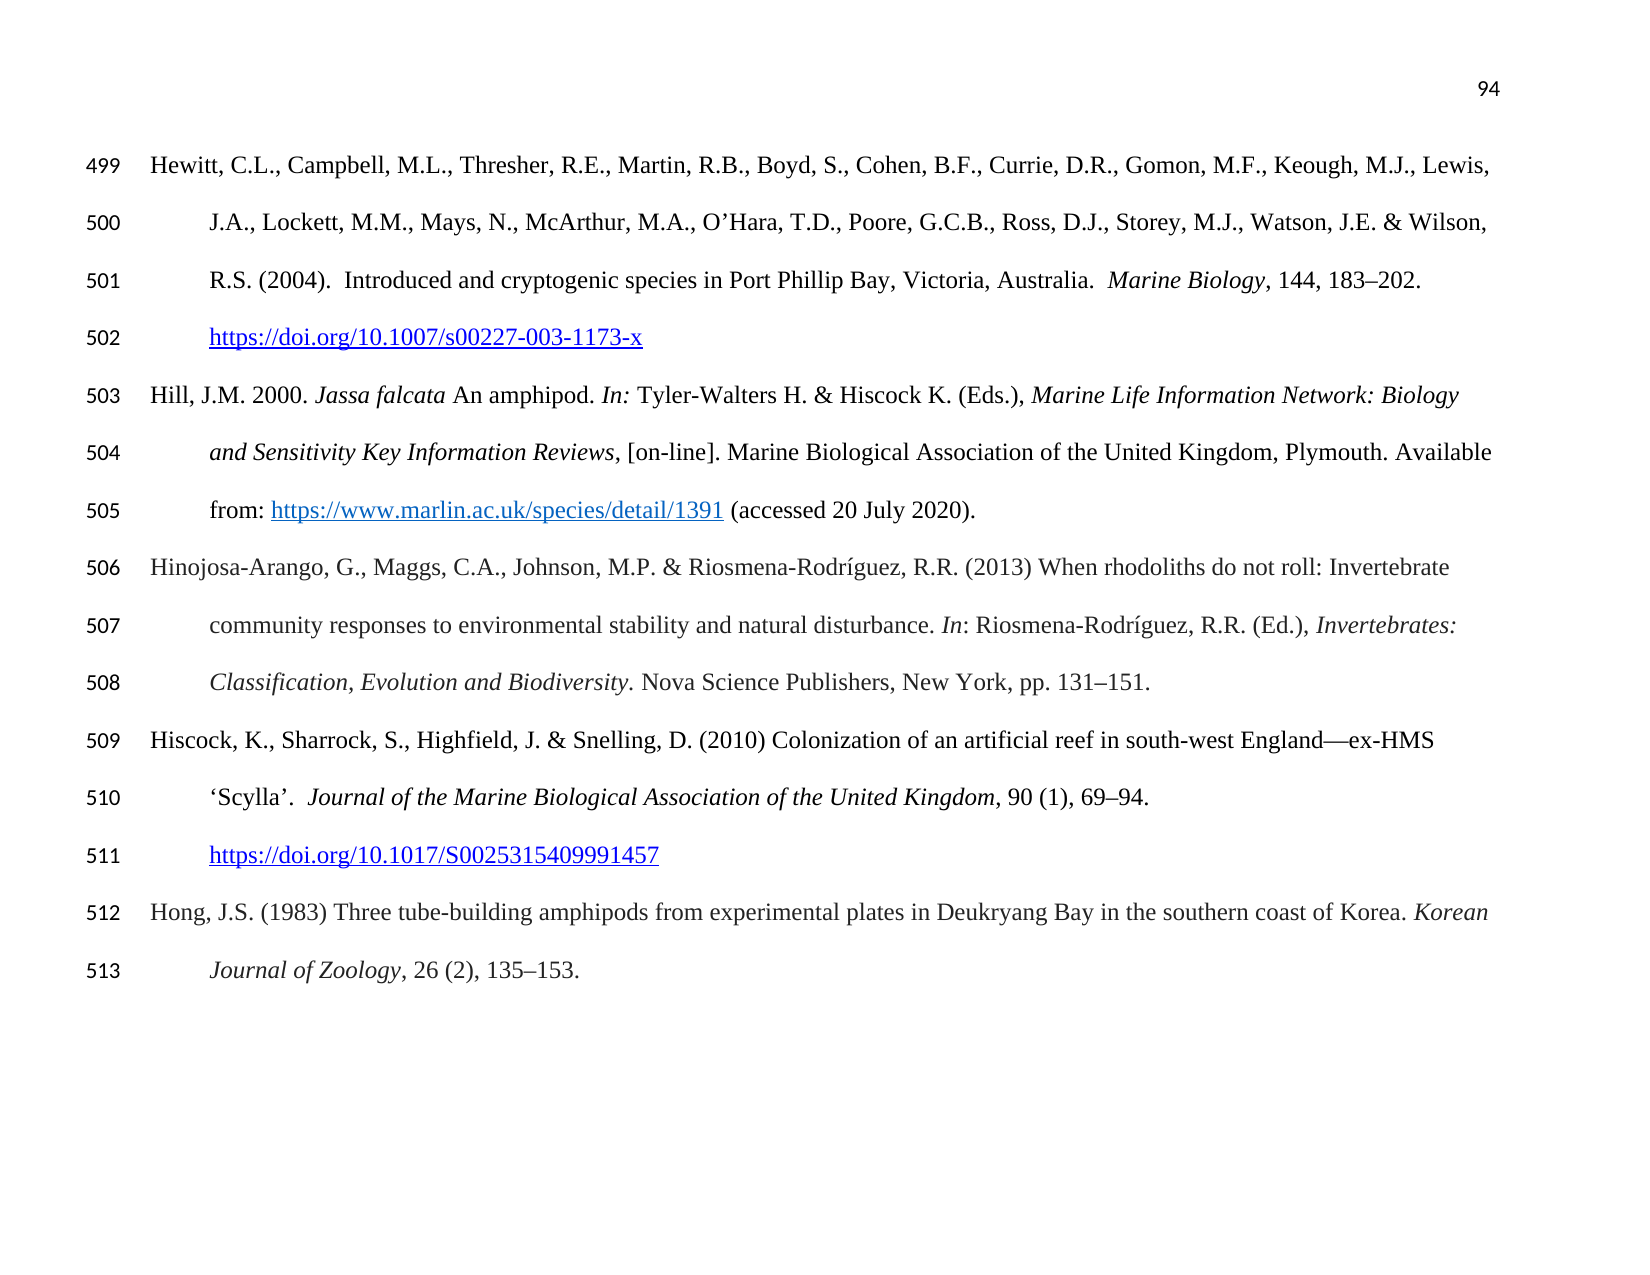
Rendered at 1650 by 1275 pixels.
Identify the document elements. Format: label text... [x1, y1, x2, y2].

text Hinojosa-Arango, G., Maggs, C.A., Johnson, M.P. & Riosmena-Rodríguez, R.R. (2013) When rhodoliths do not roll: Invertebrate community responses to environmental stability and natural disturbance. In: Riosmena-Rodríguez, R.R. (Ed.), Invertebrates: Classification, Evolution and Biodiversity. Nova Science Publishers, New York, pp. 131–151. [150, 552, 1500, 696]
text https://doi.org/10.1007/s00227-003-1173-x [209, 322, 1500, 351]
text Hill, J.M. 2000. Jassa falcata An amphipod. In: Tyler-Walters H. & Hiscock K. (Eds.), Marine Life Information Network: Biology and Sensitivity Key Information Reviews, [on-line]. Marine Biological Association of the United Kingdom, Plymouth. Available from: https://www.marlin.ac.uk/species/detail/1391 (accessed 20 July 2020). [150, 380, 1500, 524]
text https://doi.org/10.1017/S0025315409991457 [150, 840, 1500, 869]
text Hewitt, C.L., Campbell, M.L., Thresher, R.E., Martin, R.B., Boyd, S., Cohen, B.F., Currie, D.R., Gomon, M.F., Keough, M.J., Lewis, J.A., Lockett, M.M., Mays, N., McArthur, M.A., O’Hara, T.D., Poore, G.C.B., Ross, D.J., Storey, M.J., Watson, J.E. & Wilson, R.S. (2004). Introduced and cryptogenic species in Port Phillip Bay, Victoria, Australia. Marine Biology, 144, 183–202. [150, 150, 1500, 294]
text Hiscock, K., Sharrock, S., Highfield, J. & Snelling, D. (2010) Colonization of an artificial reef in south-west England—ex-HMS ‘Scylla’. Journal of the Marine Biological Association of the United Kingdom, 90 (1), 69–94. [150, 725, 1500, 811]
text Hong, J.S. (1983) Three tube-building amphipods from experimental plates in Deukryang Bay in the southern coast of Korea. Korean Journal of Zoology, 26 (2), 135–153. [150, 897, 1500, 984]
